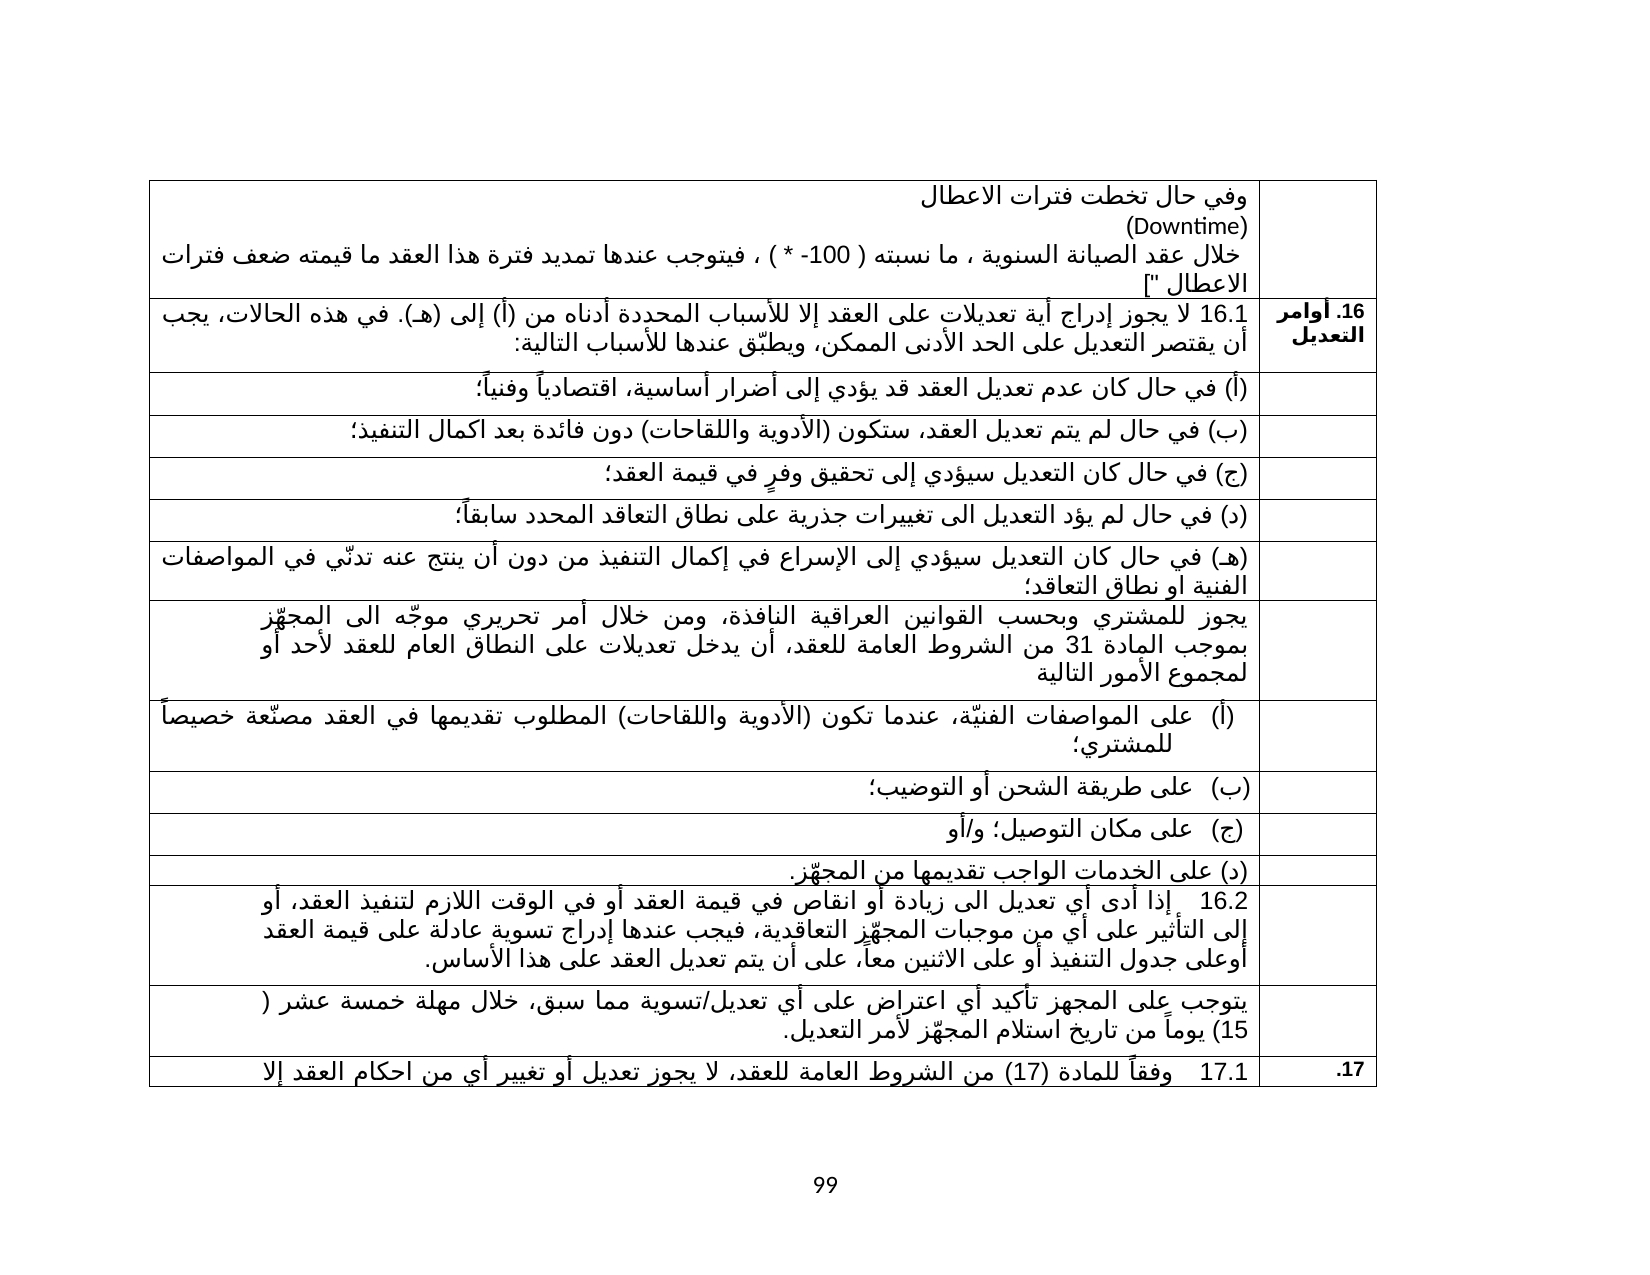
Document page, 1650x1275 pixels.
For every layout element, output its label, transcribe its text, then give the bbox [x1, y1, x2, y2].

table_cell (ج) في حال كان التعديل سيؤدي إلى تحقيق وفرٍ في قيمة العقد؛ [150, 458, 1259, 499]
table_cell [1260, 701, 1376, 771]
table_cell [1260, 772, 1376, 813]
table_cell يجوز للمشتري وبحسب القوانين العراقية النافذة، ومن خلال أمر تحريري موجّه الى المجهّز بموجب المادة 31 من الشروط العامة للعقد، أن يدخل تعديلات على النطاق العام للعقد لأحد أو لمجموع الأمور التالية [150, 601, 1259, 700]
table_cell [1260, 601, 1376, 700]
table_cell (ب) في حال لم يتم تعديل العقد، ستكون (الأدوية واللقاحات) دون فائدة بعد اكمال التنفيذ؛ [150, 416, 1259, 457]
table_cell [1260, 458, 1376, 499]
table_cell [1260, 500, 1376, 541]
table_cell [1260, 416, 1376, 457]
table_cell 17. تعديل العقد [1260, 1057, 1376, 1086]
table_cell [1260, 181, 1376, 298]
table_cell 16.2 إذا أدى أي تعديل الى زيادة أو انقاص في قيمة العقد أو في الوقت اللازم لتنفيذ العقد، أو إلى التأثير على أي من موجبات المجهّز التعاقدية، فيجب عندها إدراج تسوية عادلة على قيمة العقد أوعلى جدول التنفيذ أو على الاثنين معاً، على أن يتم تعديل العقد على هذا الأساس. [150, 886, 1259, 985]
table_cell (د) في حال لم يؤد التعديل الى تغييرات جذرية على نطاق التعاقد المحدد سابقاً؛ [150, 500, 1259, 541]
table_cell [1260, 986, 1376, 1056]
table_cell 16. أوامر التعديل [1260, 299, 1376, 372]
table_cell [150, 181, 1259, 298]
table_cell على مكان التوصيل؛ و/أو [150, 814, 1259, 855]
table_cell يتوجب على المجهز تأكيد أي اعتراض على أي تعديل/تسوية مما سبق، خلال مهلة خمسة عشر (15) يوماً من تاريخ استلام المجهّز لأمر التعديل. [150, 986, 1259, 1056]
table_cell على طريقة الشحن أو التوضيب؛ [150, 772, 1259, 813]
table_cell [1260, 373, 1376, 414]
table_cell (د) على الخدمات الواجب تقديمها من المجهّز. [150, 856, 1259, 885]
table_cell [1260, 542, 1376, 600]
table_cell (هـ) في حال كان التعديل سيؤدي إلى الإسراع في إكمال التنفيذ من دون أن ينتج عنه تدنّي في المواصفات الفنية او نطاق التعاقد؛ [150, 542, 1259, 600]
table_cell على المواصفات الفنيّة، عندما تكون (الأدوية واللقاحات) المطلوب تقديمها في العقد مصنّعة خصيصاً للمشتري؛ [150, 701, 1259, 771]
table_cell [1260, 886, 1376, 985]
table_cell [150, 1057, 1259, 1086]
table_cell [1260, 814, 1376, 855]
table_cell (أ) في حال كان عدم تعديل العقد قد يؤدي إلى أضرار أساسية، اقتصادياً وفنياً؛ [150, 373, 1259, 414]
table_cell [1260, 856, 1376, 885]
table_cell 16.1 لا يجوز إدراج أية تعديلات على العقد إلا للأسباب المحددة أدناه من (أ) إلى (هـ). في هذه الحالات، يجب أن يقتصر التعديل على الحد الأدنى الممكن، ويطبّق عندها للأسباب التالية: [150, 299, 1259, 372]
